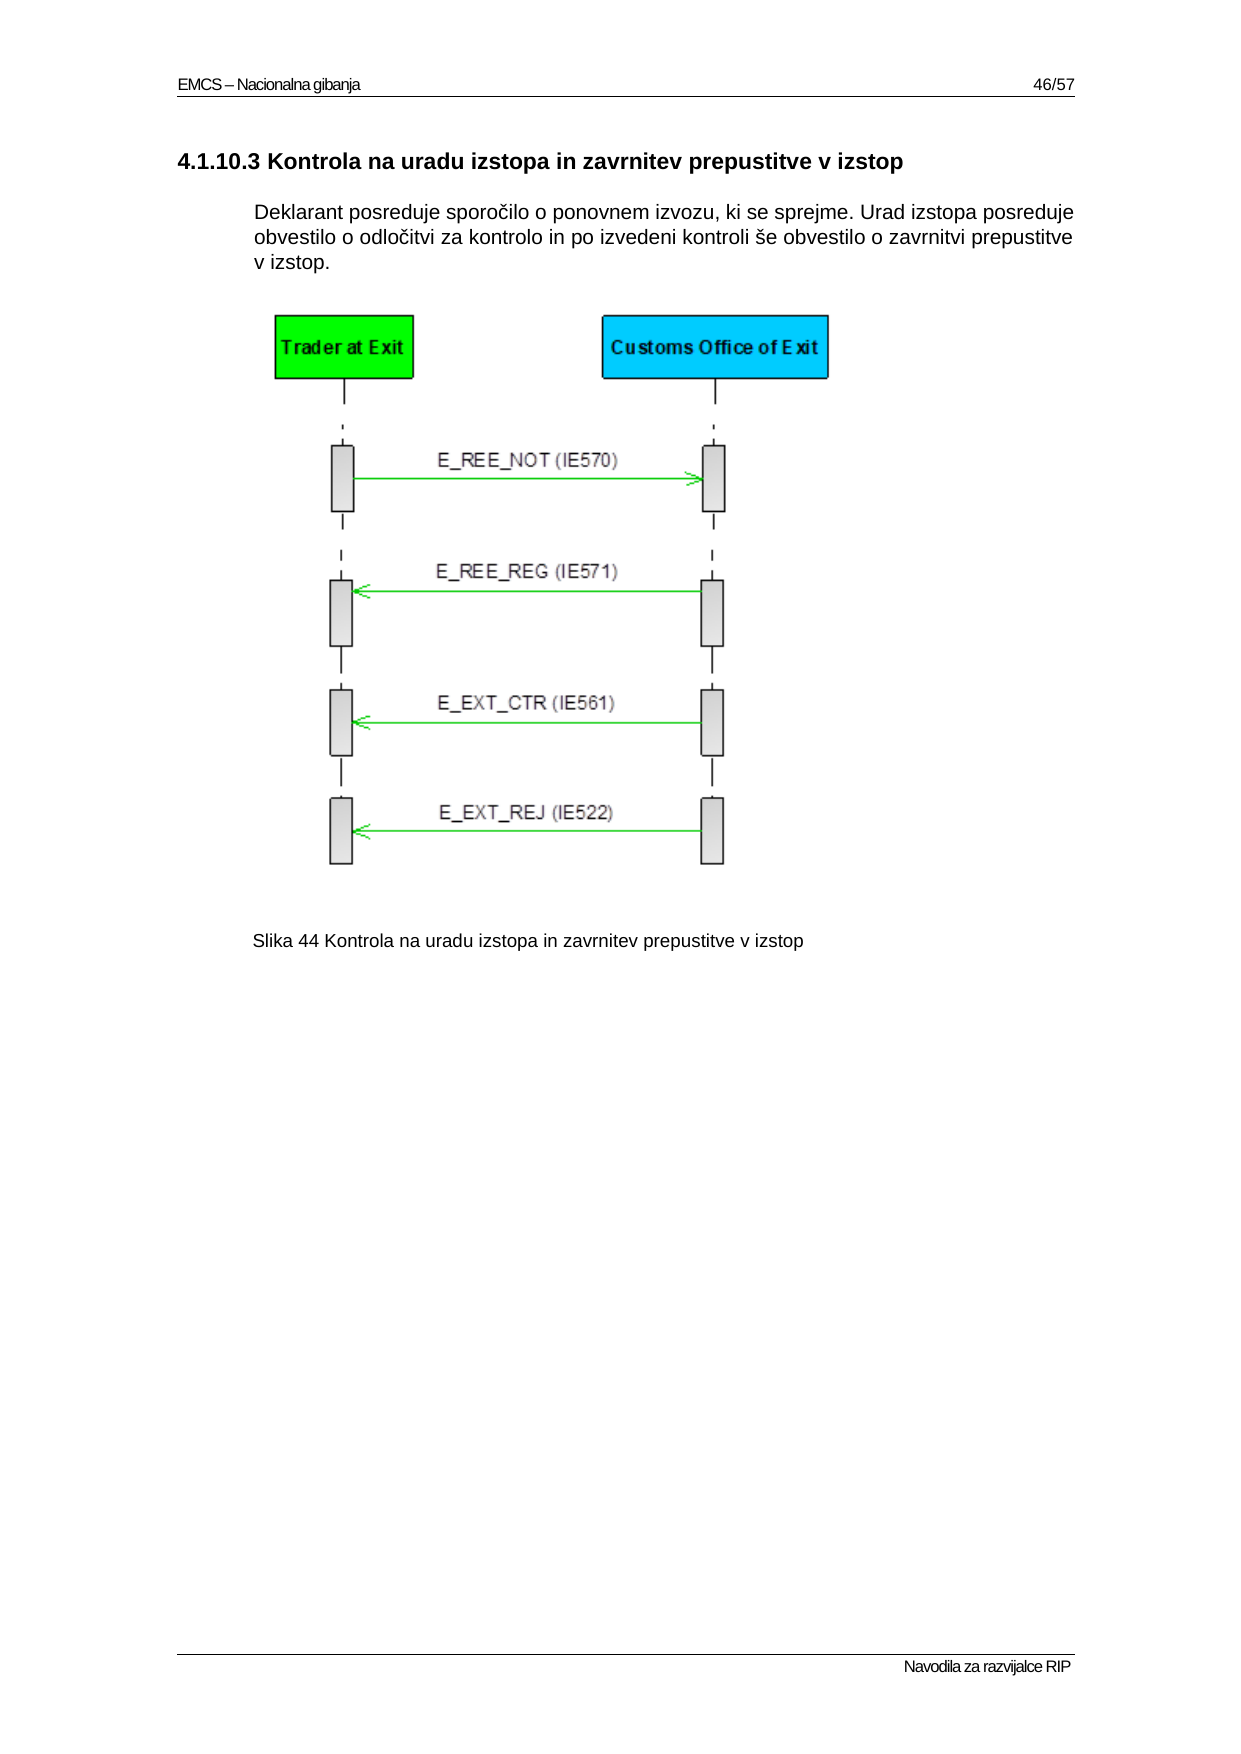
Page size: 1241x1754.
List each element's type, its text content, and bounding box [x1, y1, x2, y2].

subtitle Kontrola na uradu izstopa in zavrnitev prepustitve v izstop [177, 148, 1075, 174]
text Slika 44 Kontrola na uradu izstopa in zavrnitev prepustitve v izstop [252, 929, 1075, 952]
picture [253, 299, 851, 904]
text Deklarant posreduje sporočilo o ponovnem izvozu, ki se sprejme. Urad izstopa posreduje obvestilo o odločitvi za kontrolo in po izvedeni kontroli še obvestilo o zavrnitvi prepustitve v izstop. [254, 199, 1075, 274]
